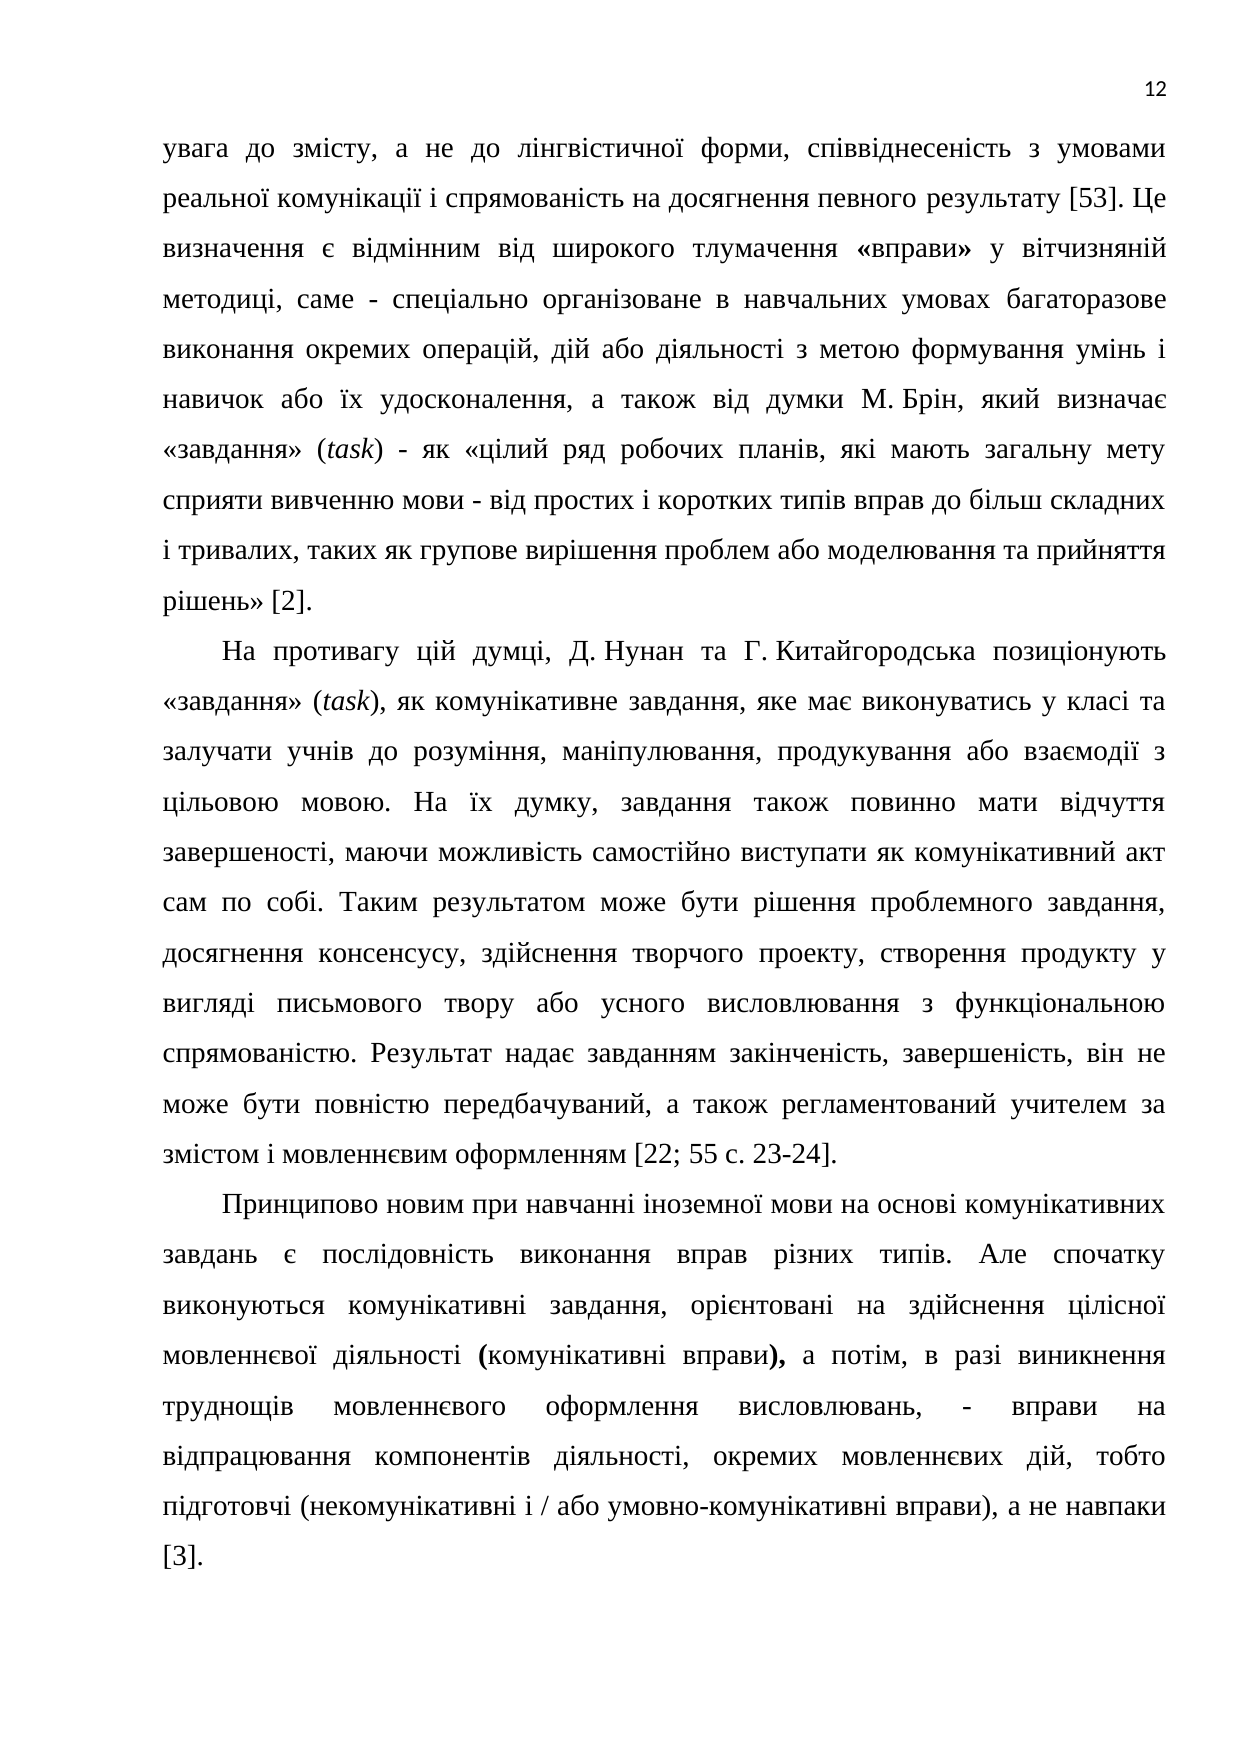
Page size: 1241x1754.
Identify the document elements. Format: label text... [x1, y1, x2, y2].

text На противагу цій думці, Д. Нунан та Г. Китайгородська позиціонують «завдання» (task), як комунікативне завдання, яке має виконуватись у класі та залучати учнів до розуміння, маніпулювання, продукування або взаємодії з цільовою мовою. На їх думку, завдання також повинно мати відчуття завершеності, маючи можливість самостійно виступати як комунікативний акт сам по собі. Таким результатом може бути рішення проблемного завдання, досягнення консенсусу, здійснення творчого проекту, створення продукту у вигляді письмового твору або усного висловлювання з функціональною спрямованістю. Результат надає завданням закінченість, завершеність, він не може бути повністю передбачуваний, а також регламентований учителем за змістом і мовленнєвим оформленням [22; 55 с. 23-24]. [162, 633, 1167, 1169]
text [162, 130, 1167, 616]
text Принципово новим при навчанні іноземної мови на основі комунікативних завдань є послідовність виконання вправ різних типів. Але спочатку виконуються комунікативні завдання, орієнтовані на здійснення цілісної мовленнєвої діяльності (комунікативні вправи), а потім, в разі виникнення труднощів мовленнєвого оформлення висловлювань, - вправи на відпрацювання компонентів діяльності, окремих мовленнєвих дій, тобто підготовчі (некомунікативні і / або умовно-комунікативні вправи), а не навпаки [3]. [162, 1186, 1167, 1572]
